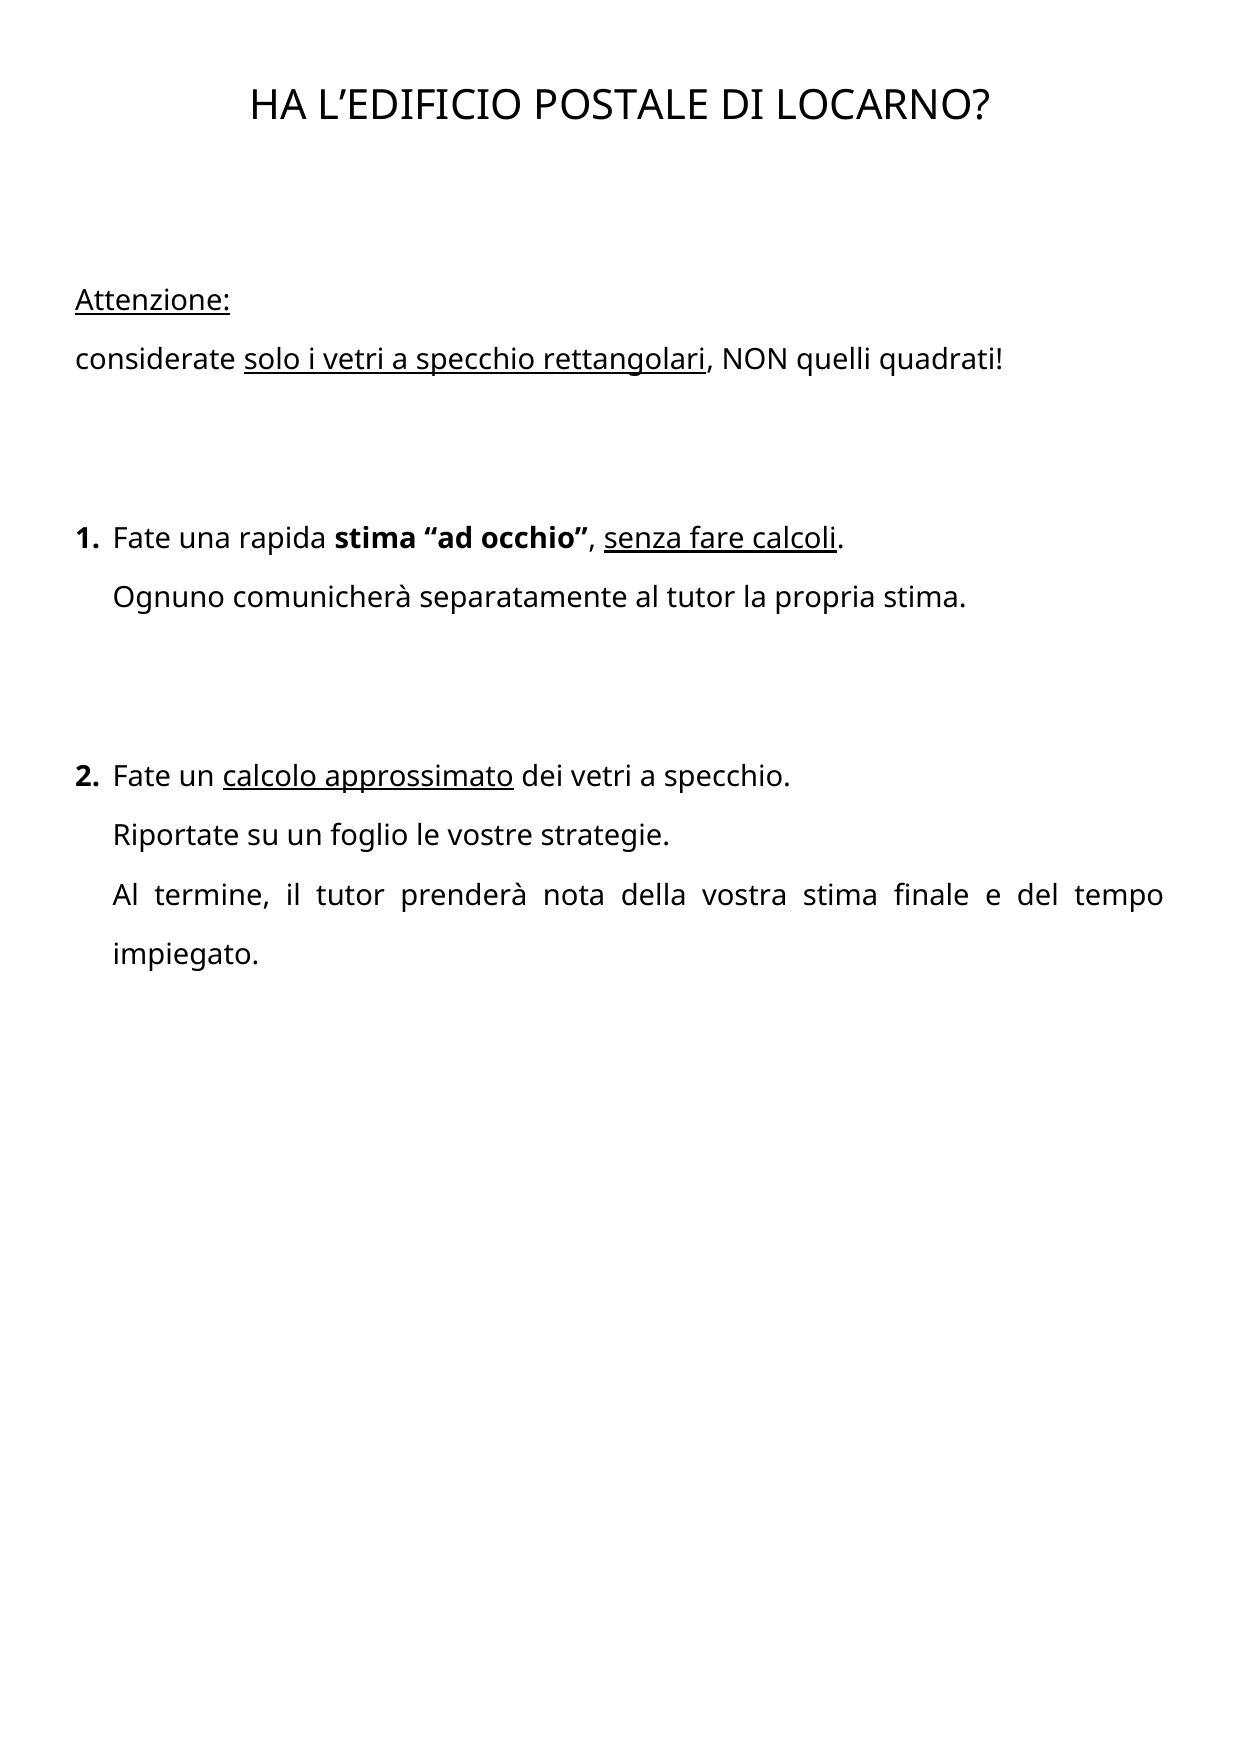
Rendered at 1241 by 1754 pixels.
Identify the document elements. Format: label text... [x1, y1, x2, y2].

text HA L’EDIFICIO POSTALE DI LOCARNO? [75, 75, 1165, 132]
list Ognuno comunicherà separatamente al tutor la propria stima. [112, 576, 1165, 616]
list Riportate su un foglio le vostre strategie. [112, 814, 1165, 854]
list Al termine, il tutor prenderà nota della vostra stima finale e del tempo impiegato. [112, 874, 1165, 973]
list Fate una rapida stima “ad occhio”, senza fare calcoli. [75, 517, 1165, 557]
text considerate solo i vetri a specchio rettangolari, NON quelli quadrati! [75, 338, 1165, 378]
list Fate un calcolo approssimato dei vetri a specchio. [75, 755, 1165, 794]
text Attenzione: [75, 279, 1165, 319]
